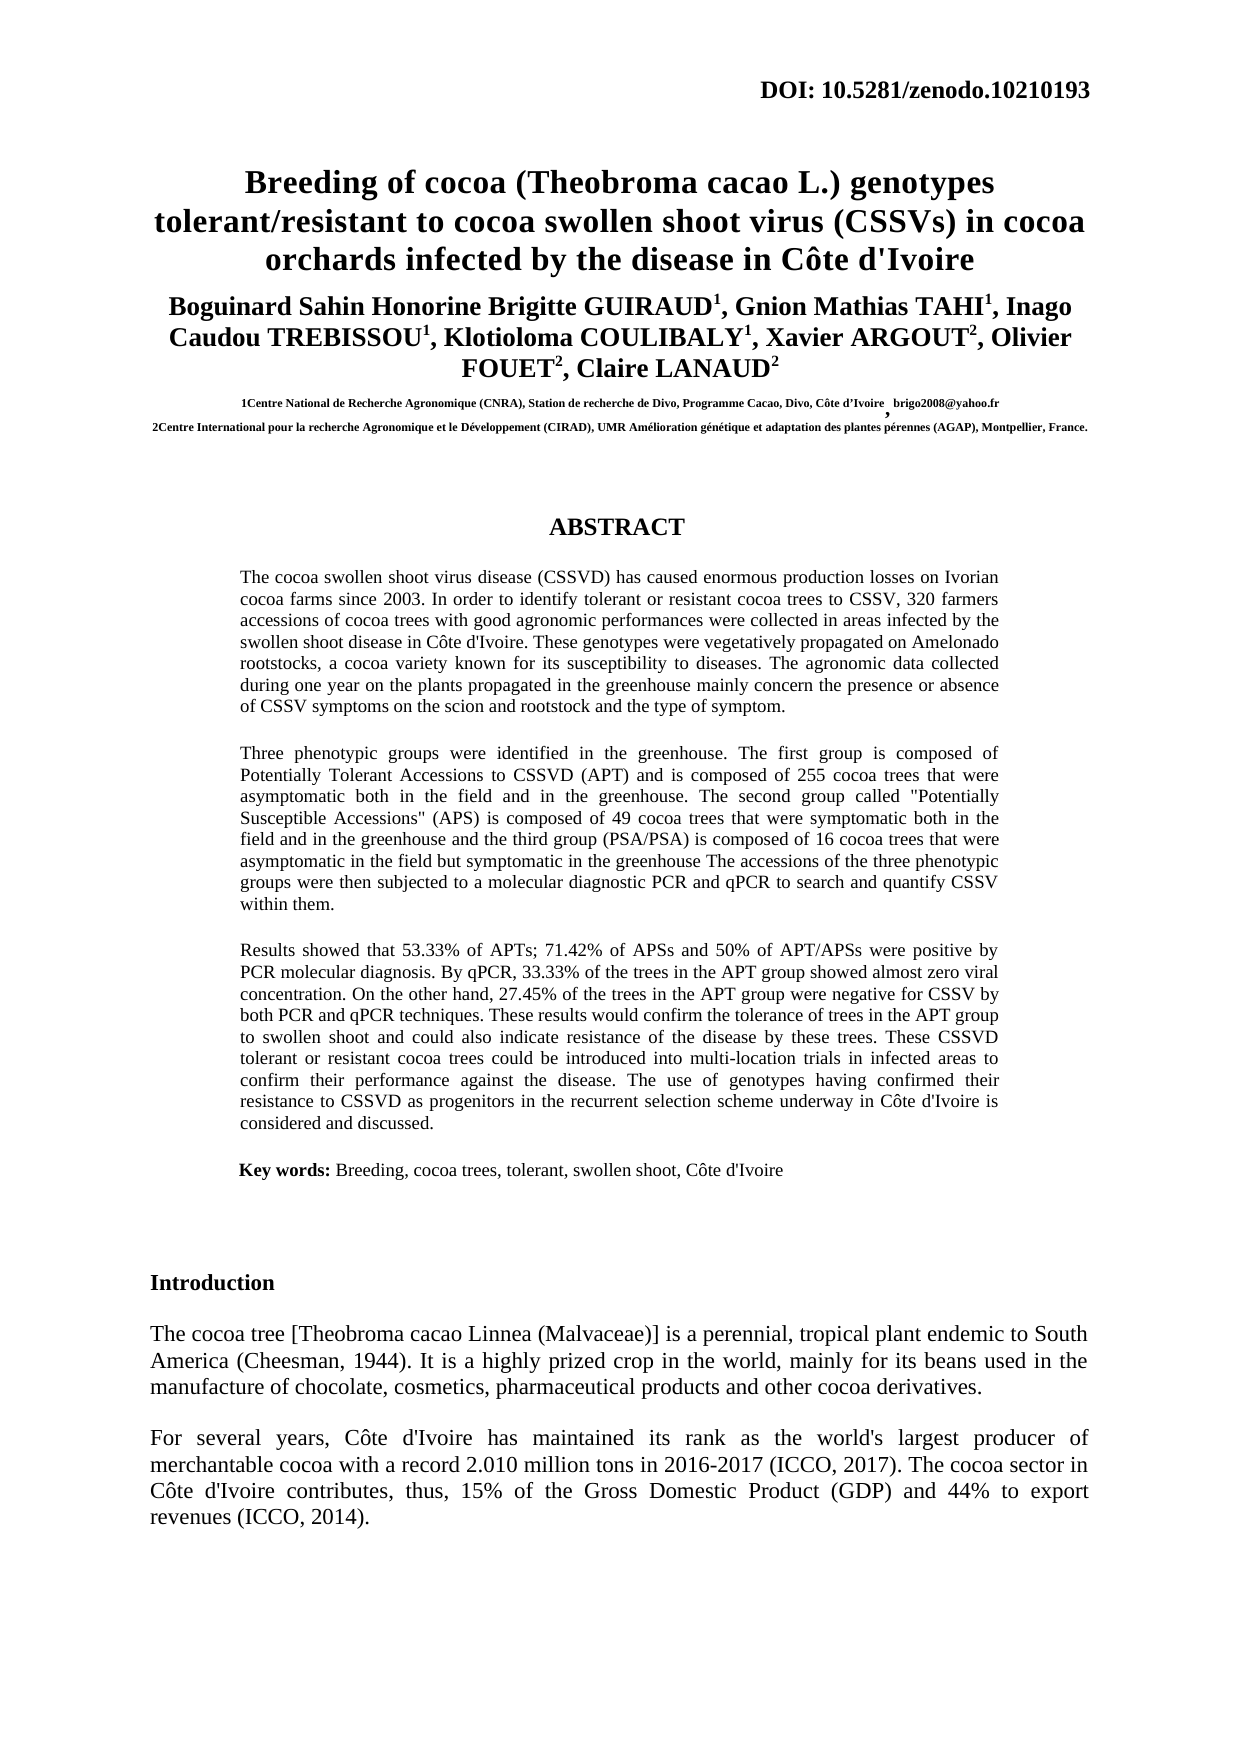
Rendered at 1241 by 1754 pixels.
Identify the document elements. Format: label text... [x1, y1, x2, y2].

text The cocoa tree [Theobroma cacao Linnea (Malvaceae)] is a perennial, tropical plant endemic to South America (Cheesman, 1944). It is a highly prized crop in the world, mainly for its beans used in the manufacture of chocolate, cosmetics, pharmaceutical products and other cocoa derivatives. [150, 1320, 1090, 1399]
text Results showed that 53.33% of APTs; 71.42% of APSs and 50% of APT/APSs were positive by PCR molecular diagnosis. By qPCR, 33.33% of the trees in the APT group showed almost zero viral concentration. On the other hand, 27.45% of the trees in the APT group were negative for CSSV by both PCR and qPCR techniques. These results would confirm the tolerance of trees in the APT group to swollen shoot and could also indicate resistance of the disease by these trees. These CSSVD tolerant or resistant cocoa trees could be introduced into multi-location trials in infected areas to confirm their performance against the disease. The use of genotypes having confirmed their resistance to CSSVD as progenitors in the recurrent selection scheme underway in Côte d'Ivoire is considered and discussed. [240, 939, 1000, 1133]
subtitle Introduction [150, 1269, 1090, 1295]
text 1Centre National de Recherche Agronomique (CNRA), Station de recherche de Divo, Programme Cacao, Divo, Côte d’Ivoire, brigo2008@yahoo.fr [150, 396, 1090, 420]
title ABSTRACT [240, 512, 1000, 541]
text 2Centre International pour la recherche Agronomique et le Développement (CIRAD), UMR Amélioration génétique et adaptation des plantes pérennes (AGAP), Montpellier, France. [150, 420, 1090, 444]
text Breeding of cocoa (Theobroma cacao L.) genotypes tolerant/resistant to cocoa swollen shoot virus (CSSVs) in cocoa orchards infected by the disease in Côte d'Ivoire [150, 162, 1090, 277]
text For several years, Côte d'Ivoire has maintained its rank as the world's largest producer of merchantable cocoa with a record 2.010 million tons in 2016-2017 (ICCO, 2017). The cocoa sector in Côte d'Ivoire contributes, thus, 15% of the Gross Domestic Product (GDP) and 44% to export revenues (ICCO, 2014). [150, 1424, 1090, 1530]
text Key words: Breeding, cocoa trees, tolerant, swollen shoot, Côte d'Ivoire [239, 1158, 1000, 1180]
text Boguinard Sahin Honorine Brigitte GUIRAUD1, Gnion Mathias TAHI1, Inago Caudou TREBISSOU1, Klotioloma COULIBALY1, Xavier ARGOUT2, Olivier FOUET2, Claire LANAUD2 [150, 290, 1090, 383]
text The cocoa swollen shoot virus disease (CSSVD) has caused enormous production losses on Ivorian cocoa farms since 2003. In order to identify tolerant or resistant cocoa trees to CSSV, 320 farmers accessions of cocoa trees with good agronomic performances were collected in areas infected by the swollen shoot disease in Côte d'Ivoire. These genotypes were vegetatively propagated on Amelonado rootstocks, a cocoa variety known for its susceptibility to diseases. The agronomic data collected during one year on the plants propagated in the greenhouse mainly concern the presence or absence of CSSV symptoms on the scion and rootstock and the type of symptom. [240, 566, 1000, 717]
text Three phenotypic groups were identified in the greenhouse. The first group is composed of Potentially Tolerant Accessions to CSSVD (APT) and is composed of 255 cocoa trees that were asymptomatic both in the field and in the greenhouse. The second group called "Potentially Susceptible Accessions" (APS) is composed of 49 cocoa trees that were symptomatic both in the field and in the greenhouse and the third group (PSA/PSA) is composed of 16 cocoa trees that were asymptomatic in the field but symptomatic in the greenhouse The accessions of the three phenotypic groups were then subjected to a molecular diagnostic PCR and qPCR to search and quantify CSSV within them. [240, 742, 1000, 914]
